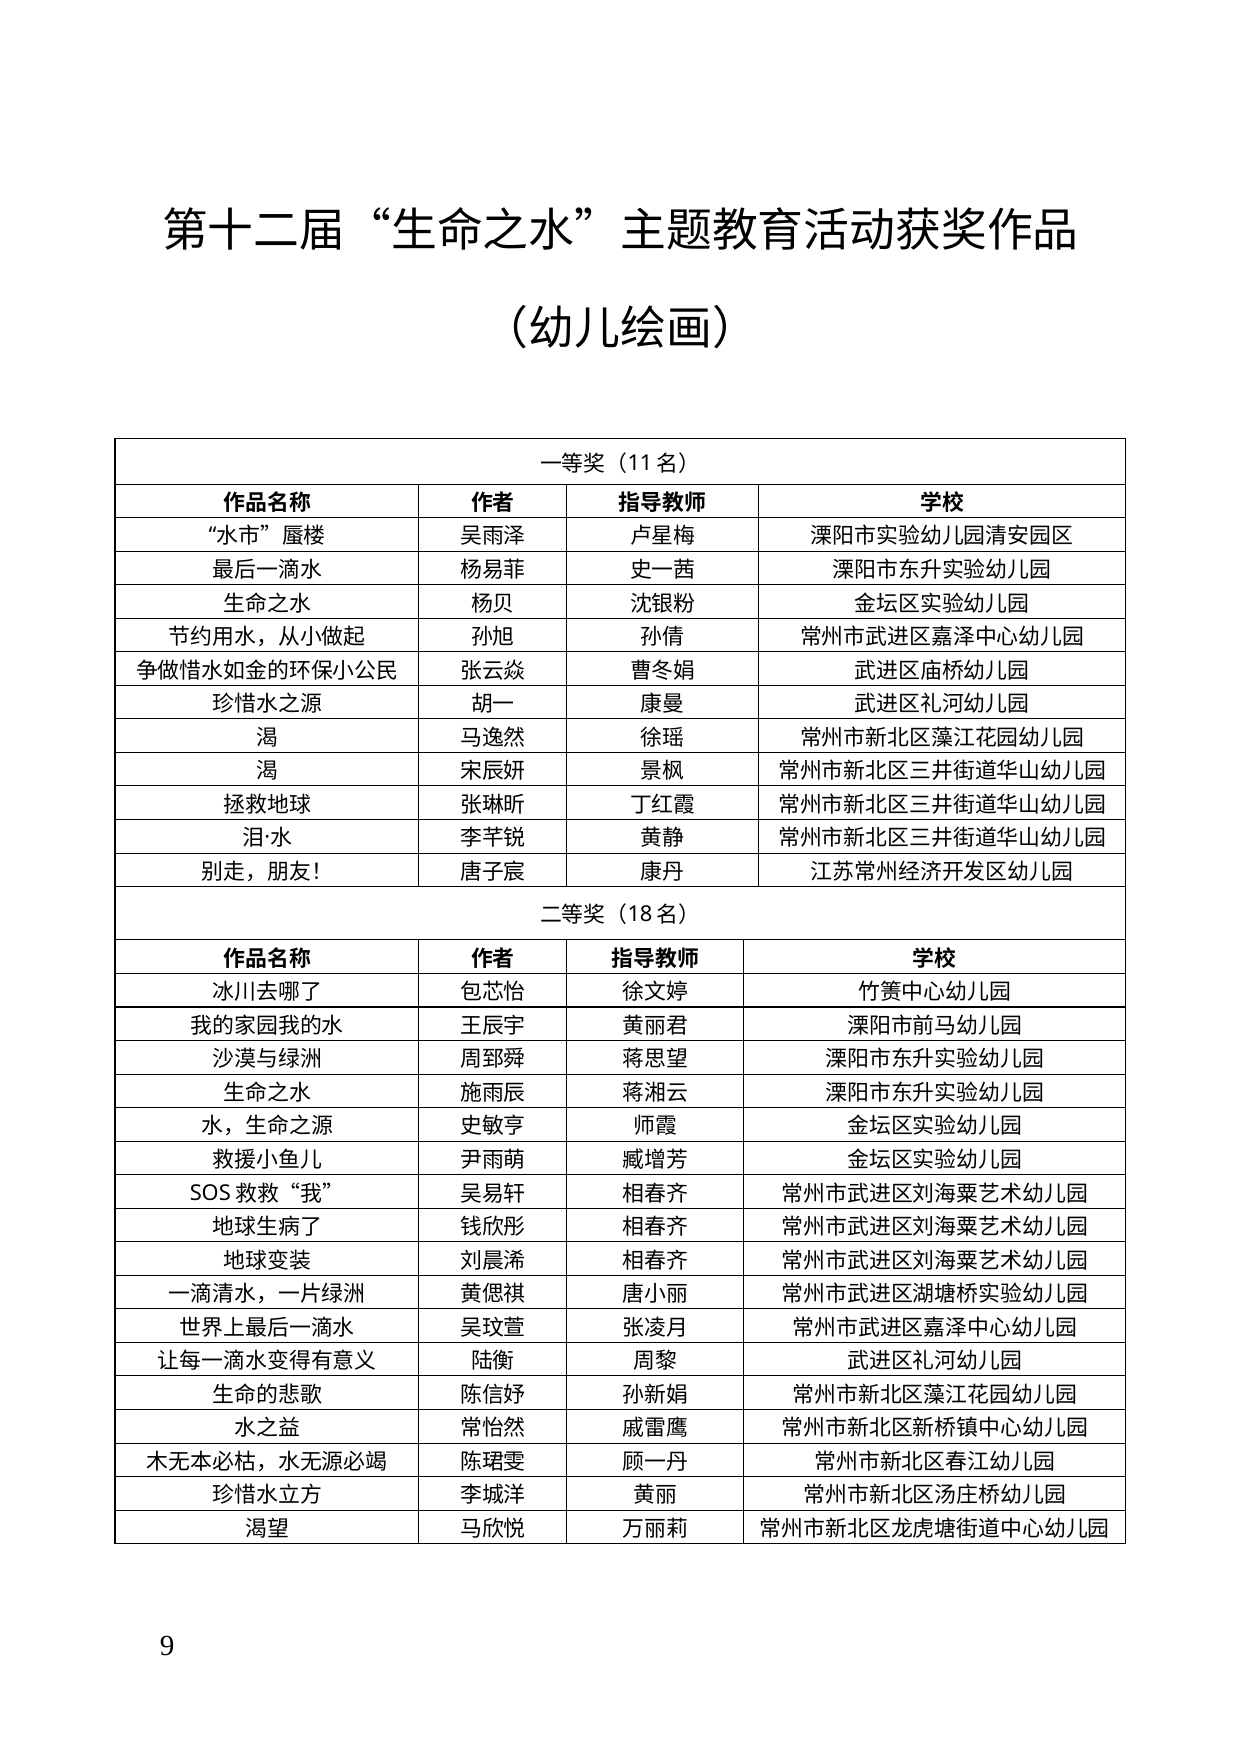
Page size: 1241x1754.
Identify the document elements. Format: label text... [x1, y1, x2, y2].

table_cell 武进区礼河幼儿园 [744, 1343, 1125, 1375]
table_cell 孙旭 [419, 619, 566, 651]
table_cell 常州市新北区汤庄桥幼儿园 [744, 1477, 1125, 1509]
table_cell 臧增芳 [567, 1142, 743, 1174]
table_cell 康曼 [567, 686, 758, 718]
table_cell 溧阳市东升实验幼儿园 [744, 1041, 1125, 1073]
table_cell 江苏常州经济开发区幼儿园 [759, 854, 1125, 886]
table_cell 溧阳市实验幼儿园清安园区 [759, 518, 1125, 551]
table_cell 刘晨浠 [419, 1242, 566, 1275]
table_cell 黄丽 [567, 1477, 743, 1509]
table_cell “水市”蜃楼 [116, 518, 418, 551]
table_cell 施雨辰 [419, 1075, 566, 1107]
table_cell 常州市新北区三井街道华山幼儿园 [759, 753, 1125, 785]
table_cell 冰川去哪了 [116, 974, 418, 1006]
table_cell 常州市新北区龙虎塘街道中心幼儿园 [744, 1511, 1125, 1543]
table_cell 胡一 [419, 686, 566, 718]
table_cell 生命的悲歌 [116, 1376, 418, 1409]
table_cell 武进区庙桥幼儿园 [759, 652, 1125, 685]
table_cell 丁红霞 [567, 786, 758, 819]
table_cell 吴雨泽 [419, 518, 566, 551]
table_cell 黄静 [567, 820, 758, 852]
table_cell 李城洋 [419, 1477, 566, 1509]
table_cell 孙新娟 [567, 1376, 743, 1409]
table_cell 水，生命之源 [116, 1108, 418, 1141]
table_cell 陈珺雯 [419, 1444, 566, 1476]
table_cell 杨贝 [419, 585, 566, 618]
table_cell 马欣悦 [419, 1511, 566, 1543]
table_cell 李芊锐 [419, 820, 566, 852]
table_header 一等奖（11名） [116, 439, 1125, 483]
table_cell 景枫 [567, 753, 758, 785]
table_cell 水之益 [116, 1410, 418, 1442]
table_cell 常州市新北区藻江花园幼儿园 [759, 719, 1125, 752]
table_cell 黄偲祺 [419, 1276, 566, 1308]
table_cell 卢星梅 [567, 518, 758, 551]
table_cell 史敏亨 [419, 1108, 566, 1141]
table_cell 珍惜水之源 [116, 686, 418, 718]
table_cell 节约用水，从小做起 [116, 619, 418, 651]
table_cell 孙倩 [567, 619, 758, 651]
table_cell 武进区礼河幼儿园 [759, 686, 1125, 718]
table_cell 王辰宇 [419, 1008, 566, 1040]
table_cell 张凌月 [567, 1309, 743, 1342]
table_cell 常州市武进区嘉泽中心幼儿园 [744, 1309, 1125, 1342]
table_cell 学校 [759, 485, 1125, 517]
table_cell 蒋思望 [567, 1041, 743, 1073]
table_cell 指导教师 [567, 940, 743, 973]
table_cell 生命之水 [116, 585, 418, 618]
table_cell 沈银粉 [567, 585, 758, 618]
table_cell 木无本必枯，水无源必竭 [116, 1444, 418, 1476]
table_cell 常州市武进区湖塘桥实验幼儿园 [744, 1276, 1125, 1308]
table_cell 渴望 [116, 1511, 418, 1543]
table_cell 师霞 [567, 1108, 743, 1141]
table_cell 史一茜 [567, 552, 758, 584]
table_cell 常州市新北区三井街道华山幼儿园 [759, 820, 1125, 852]
table_cell 常州市武进区嘉泽中心幼儿园 [759, 619, 1125, 651]
table_cell 万丽莉 [567, 1511, 743, 1543]
table_cell 世界上最后一滴水 [116, 1309, 418, 1342]
table_cell 竹箦中心幼儿园 [744, 974, 1125, 1006]
table_cell 学校 [744, 940, 1125, 973]
table_cell 溧阳市东升实验幼儿园 [744, 1075, 1125, 1107]
table_cell 相春齐 [567, 1209, 743, 1241]
table_cell 徐文婷 [567, 974, 743, 1006]
table_cell 常州市新北区新桥镇中心幼儿园 [744, 1410, 1125, 1442]
table_cell 康丹 [567, 854, 758, 886]
table_cell 作品名称 [116, 940, 418, 973]
table_cell 吴玟萱 [419, 1309, 566, 1342]
table_cell 唐小丽 [567, 1276, 743, 1308]
table_cell 拯救地球 [116, 786, 418, 819]
table_cell 马逸然 [419, 719, 566, 752]
table_cell 徐瑶 [567, 719, 758, 752]
table_cell 周郅舜 [419, 1041, 566, 1073]
table_cell 指导教师 [567, 485, 758, 517]
table_cell 曹冬娟 [567, 652, 758, 685]
table_cell SOS救救“我” [116, 1175, 418, 1208]
table_cell 常州市武进区刘海粟艺术幼儿园 [744, 1175, 1125, 1208]
table_cell 地球变装 [116, 1242, 418, 1275]
table_cell 沙漠与绿洲 [116, 1041, 418, 1073]
table_cell 尹雨萌 [419, 1142, 566, 1174]
table_cell 周黎 [567, 1343, 743, 1375]
table_cell 常州市新北区三井街道华山幼儿园 [759, 786, 1125, 819]
table_cell 相春齐 [567, 1242, 743, 1275]
table_cell 我的家园我的水 [116, 1008, 418, 1040]
table_cell 作者 [419, 485, 566, 517]
table_cell 渴 [116, 753, 418, 785]
table_cell 溧阳市前马幼儿园 [744, 1008, 1125, 1040]
table_cell 金坛区实验幼儿园 [744, 1142, 1125, 1174]
table_cell 让每一滴水变得有意义 [116, 1343, 418, 1375]
table_cell 常州市新北区藻江花园幼儿园 [744, 1376, 1125, 1409]
table_cell 戚雷鹰 [567, 1410, 743, 1442]
table_cell 泪·水 [116, 820, 418, 852]
table_cell 最后一滴水 [116, 552, 418, 584]
table_cell 陈信妤 [419, 1376, 566, 1409]
table_cell 张云焱 [419, 652, 566, 685]
table_cell 救援小鱼儿 [116, 1142, 418, 1174]
table_cell 陆衡 [419, 1343, 566, 1375]
table_cell 吴易轩 [419, 1175, 566, 1208]
table_cell 争做惜水如金的环保小公民 [116, 652, 418, 685]
table_cell 溧阳市东升实验幼儿园 [759, 552, 1125, 584]
table_cell 一滴清水，一片绿洲 [116, 1276, 418, 1308]
table_cell 生命之水 [116, 1075, 418, 1107]
table_cell 顾一丹 [567, 1444, 743, 1476]
table_cell 二等奖（18名） [116, 887, 1125, 939]
table_cell 常州市新北区春江幼儿园 [744, 1444, 1125, 1476]
table_cell 别走，朋友！ [116, 854, 418, 886]
table_cell 作者 [419, 940, 566, 973]
table_cell 蒋湘云 [567, 1075, 743, 1107]
table_cell 张琳昕 [419, 786, 566, 819]
table_cell 唐子宸 [419, 854, 566, 886]
table_cell 作品名称 [116, 485, 418, 517]
text （幼儿绘画） [159, 276, 1081, 373]
table_cell 金坛区实验幼儿园 [759, 585, 1125, 618]
table_cell 珍惜水立方 [116, 1477, 418, 1509]
table_cell 宋辰妍 [419, 753, 566, 785]
table_cell 金坛区实验幼儿园 [744, 1108, 1125, 1141]
text 第十二届“生命之水”主题教育活动获奖作品 [159, 178, 1081, 276]
table_cell 常怡然 [419, 1410, 566, 1442]
table_cell 常州市武进区刘海粟艺术幼儿园 [744, 1242, 1125, 1275]
table_cell 常州市武进区刘海粟艺术幼儿园 [744, 1209, 1125, 1241]
table_cell 包芯怡 [419, 974, 566, 1006]
table_cell 相春齐 [567, 1175, 743, 1208]
table_cell 黄丽君 [567, 1008, 743, 1040]
table_cell 杨易菲 [419, 552, 566, 584]
table_cell 地球生病了 [116, 1209, 418, 1241]
table_cell 钱欣彤 [419, 1209, 566, 1241]
table_cell 渴 [116, 719, 418, 752]
